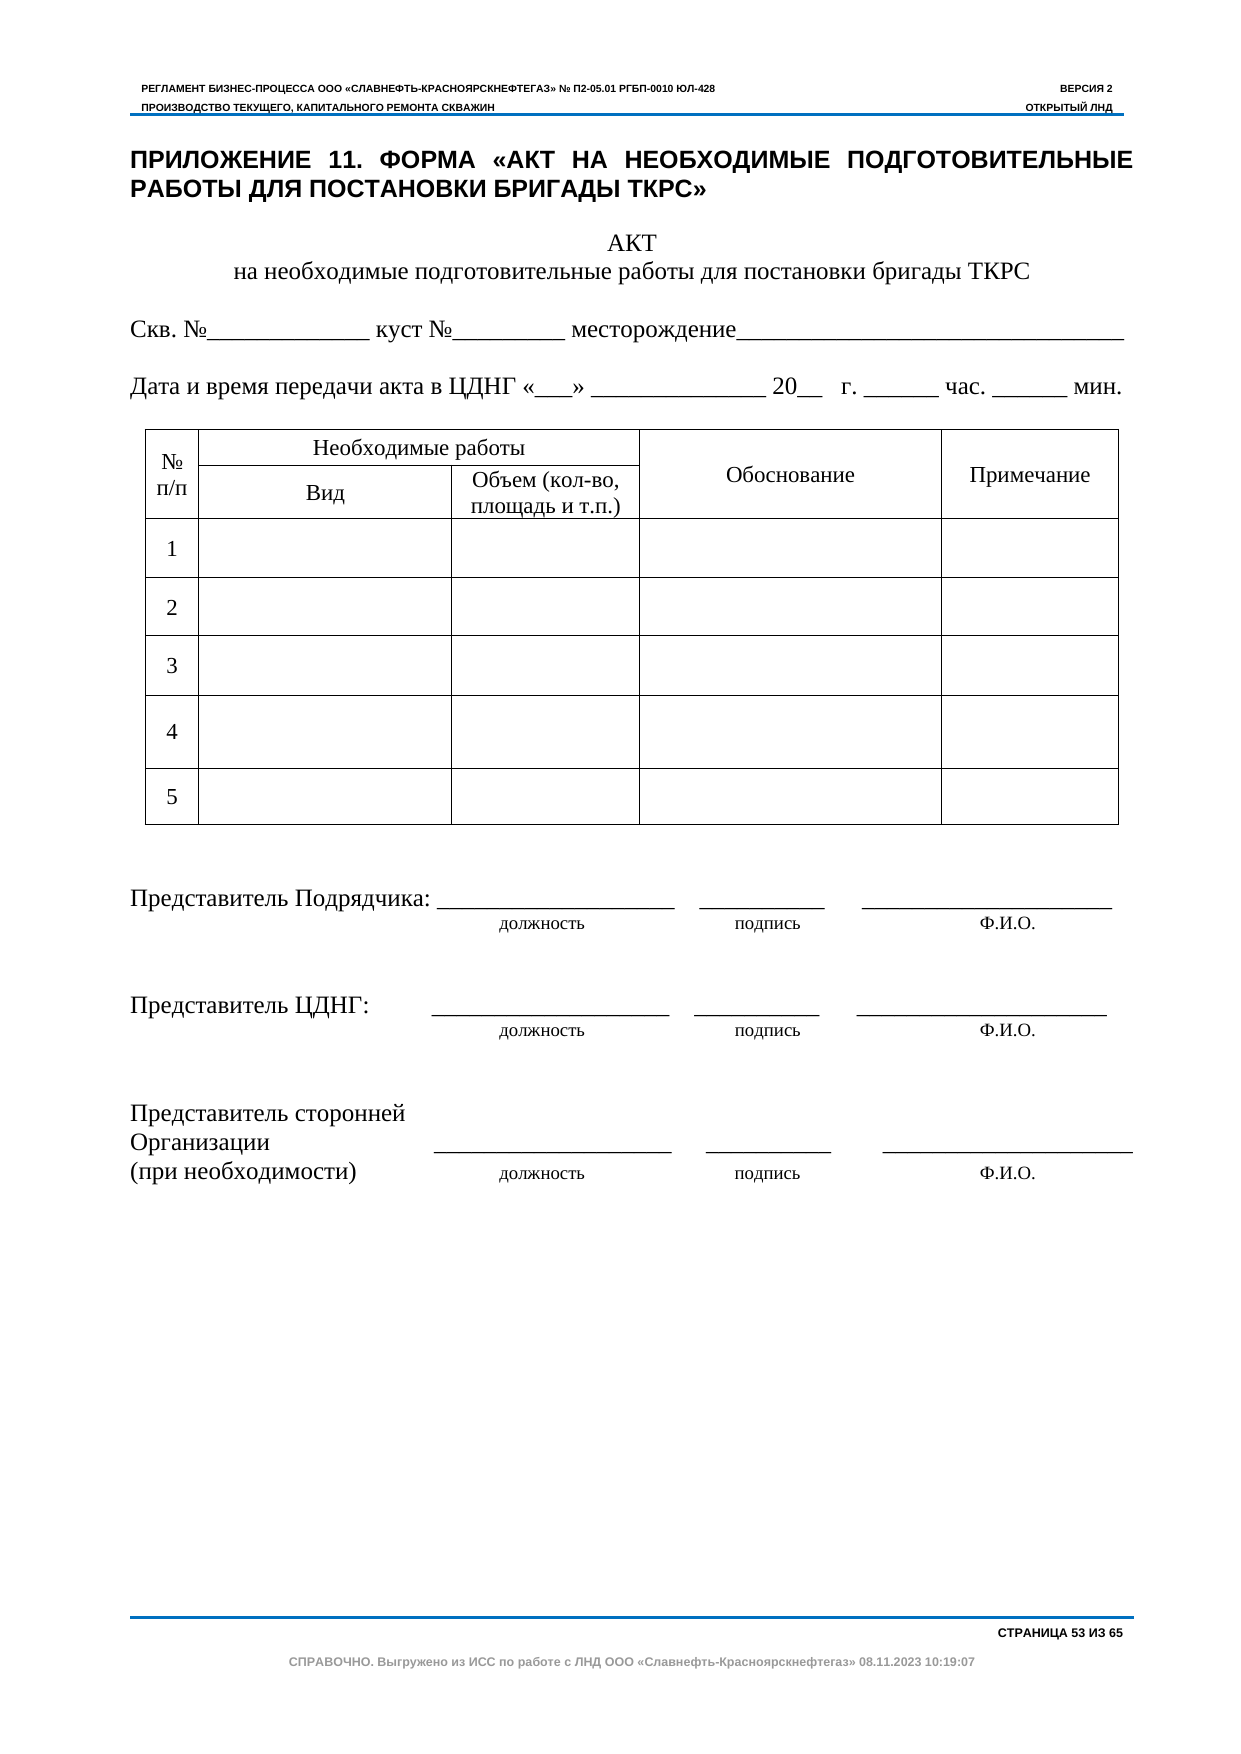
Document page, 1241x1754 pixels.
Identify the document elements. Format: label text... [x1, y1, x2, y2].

table_cell [452, 519, 639, 577]
table_cell 2 [146, 578, 198, 635]
text Дата и время передачи акта в ЦДНГ «___» ______________ 20__ г. ______ час. ______ мин. [130, 371, 1134, 400]
text на необходимые подготовительные работы для постановки бригады ТКРС [130, 256, 1134, 285]
table_cell [199, 636, 451, 694]
table_header Примечание [942, 430, 1118, 518]
table_cell Объем (кол-во, площадь и т.п.) [452, 466, 639, 518]
table_cell [640, 769, 941, 824]
text Скв. №_____________ куст №_________ месторождение_______________________________ [130, 314, 1134, 343]
table_cell 4 [146, 696, 198, 768]
table_cell [640, 578, 941, 635]
table_header № п/п [146, 430, 198, 518]
table_cell 3 [146, 636, 198, 694]
table_header Обоснование [640, 430, 941, 518]
table_cell [199, 696, 451, 768]
text Организации ___________________ __________ ____________________ (при необходимости) должность подпись Ф.И.О. [130, 1127, 1134, 1185]
subtitle ПРИЛОЖЕНИЕ 11. ФОРМА «АКТ НА НЕОБХОДИМЫЕ ПОДГОТОВИТЕЛЬНЫЕ РАБОТЫ ДЛЯ ПОСТАНОВКИ БРИГАДЫ ТКРС» [130, 145, 1134, 203]
table_cell [942, 519, 1118, 577]
text Представитель ЦДНГ: ___________________ __________ ____________________ [130, 991, 1134, 1019]
table_cell [942, 769, 1118, 824]
table_header Необходимые работы [199, 430, 639, 464]
table_cell [199, 519, 451, 577]
text должность подпись Ф.И.О. [130, 1019, 1134, 1041]
table_cell [199, 578, 451, 635]
table_cell [942, 696, 1118, 768]
table_cell [452, 636, 639, 694]
table_cell 1 [146, 519, 198, 577]
table_cell [452, 769, 639, 824]
table_cell [199, 769, 451, 824]
table_cell [452, 696, 639, 768]
table_cell [640, 519, 941, 577]
table_cell [640, 696, 941, 768]
text Представитель сторонней [130, 1098, 1134, 1127]
table_cell 5 [146, 769, 198, 824]
table_cell [942, 578, 1118, 635]
table_cell [942, 636, 1118, 694]
text должность подпись Ф.И.О. [130, 912, 1134, 933]
table_cell [452, 578, 639, 635]
table_cell [640, 636, 941, 694]
table_cell Вид [199, 466, 451, 518]
text АКТ [130, 228, 1134, 256]
text Представитель Подрядчика: ___________________ __________ ____________________ [130, 883, 1134, 912]
